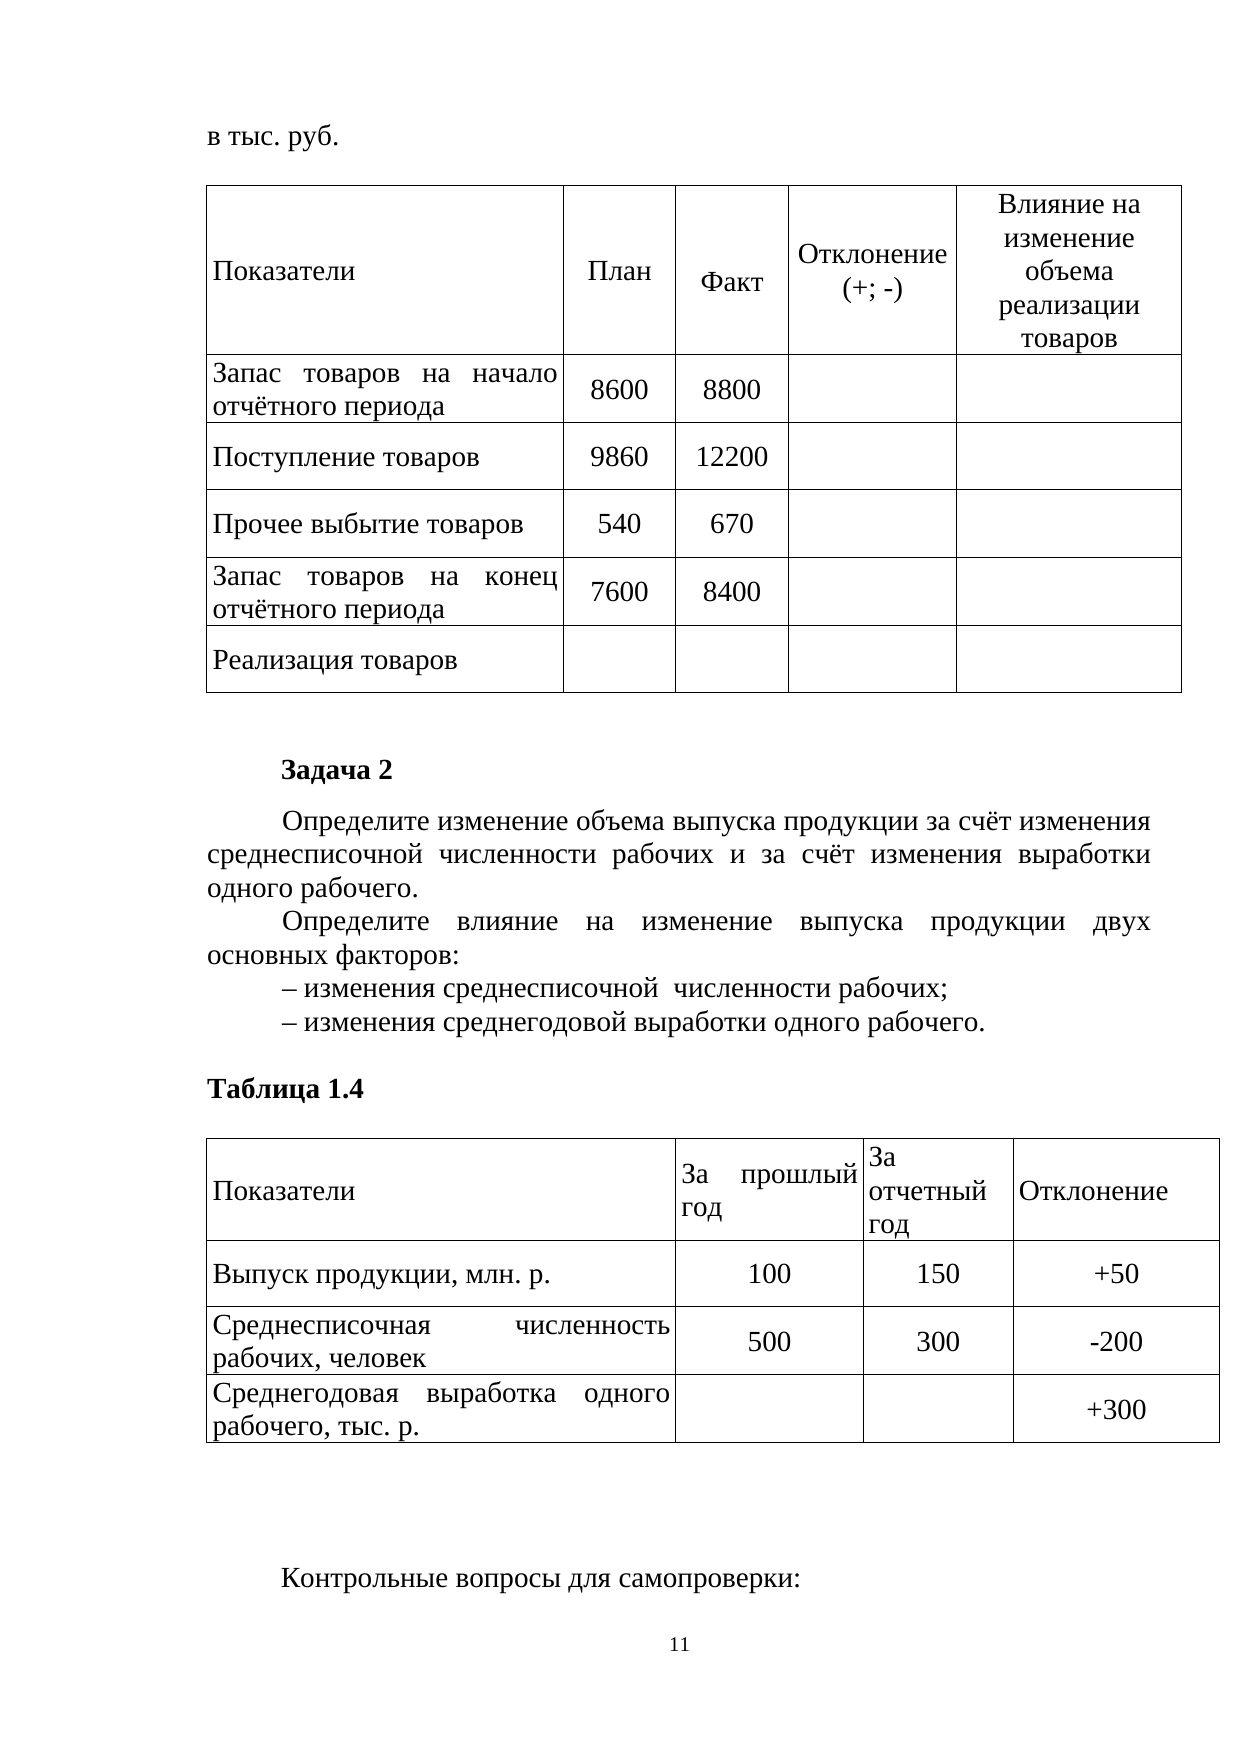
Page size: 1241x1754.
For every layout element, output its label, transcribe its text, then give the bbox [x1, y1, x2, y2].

table_cell [957, 558, 1181, 625]
table_cell [564, 626, 675, 692]
table_cell +300 [1014, 1375, 1219, 1442]
table_cell 8800 [676, 355, 788, 422]
text Контрольные вопросы для самопроверки: [207, 1561, 1152, 1594]
table_header Влияние на изменение объема реализации товаров [957, 186, 1181, 354]
text Определите изменение объема выпуска продукции за счёт изменения среднесписочной численности рабочих и за счёт изменения выработки одного рабочего. [207, 803, 1152, 903]
table_header Отклонение (+; -) [789, 186, 956, 354]
table_cell 300 [864, 1307, 1013, 1374]
table_cell 7600 [564, 558, 675, 625]
table_cell [957, 626, 1181, 692]
table_cell [789, 423, 956, 489]
text Задача 2 [207, 752, 1152, 786]
table_cell 540 [564, 490, 675, 557]
table_cell [957, 490, 1181, 557]
table_cell 150 [864, 1241, 1013, 1306]
table_cell [789, 355, 956, 422]
table_cell [864, 1375, 1013, 1442]
table_cell 500 [676, 1307, 863, 1374]
table_cell Запас товаров на конец отчётного периода [207, 558, 563, 625]
table_header Факт [676, 186, 788, 354]
table_cell Реализация товаров [207, 626, 563, 692]
table_cell Запас товаров на начало отчётного периода [207, 355, 563, 422]
table_cell 670 [676, 490, 788, 557]
table_header Показатели [207, 186, 563, 354]
text Определите влияние на изменение выпуска продукции двух основных факторов: [207, 903, 1152, 970]
text – изменения среднегодовой выработки одного рабочего. [207, 1004, 1152, 1037]
table_cell 8400 [676, 558, 788, 625]
table_cell [789, 626, 956, 692]
table_header Отклонение [1014, 1139, 1219, 1240]
table_cell [957, 355, 1181, 422]
table_cell -200 [1014, 1307, 1219, 1374]
text – изменения среднесписочной численности рабочих; [207, 970, 1152, 1004]
table_cell Выпуск продукции, млн. р. [207, 1241, 675, 1306]
table_header За прошлый год [676, 1139, 863, 1240]
text Таблица 1.4 [207, 1071, 1152, 1104]
table_cell +50 [1014, 1241, 1219, 1306]
table_cell [789, 490, 956, 557]
table_cell Прочее выбытие товаров [207, 490, 563, 557]
table_cell [676, 626, 788, 692]
table_cell 8600 [564, 355, 675, 422]
text в тыс. руб. [207, 118, 1152, 152]
table_cell 9860 [564, 423, 675, 489]
table_cell 12200 [676, 423, 788, 489]
table_cell Среднесписочная численность рабочих, человек [207, 1307, 675, 1374]
table_header За отчетный год [864, 1139, 1013, 1240]
table_cell Поступление товаров [207, 423, 563, 489]
table_cell [789, 558, 956, 625]
table_cell 100 [676, 1241, 863, 1306]
table_header План [564, 186, 675, 354]
table_cell Среднегодовая выработка одного рабочего, тыс. р. [207, 1375, 675, 1442]
table_cell [957, 423, 1181, 489]
table_cell [676, 1375, 863, 1442]
table_header Показатели [207, 1139, 675, 1240]
